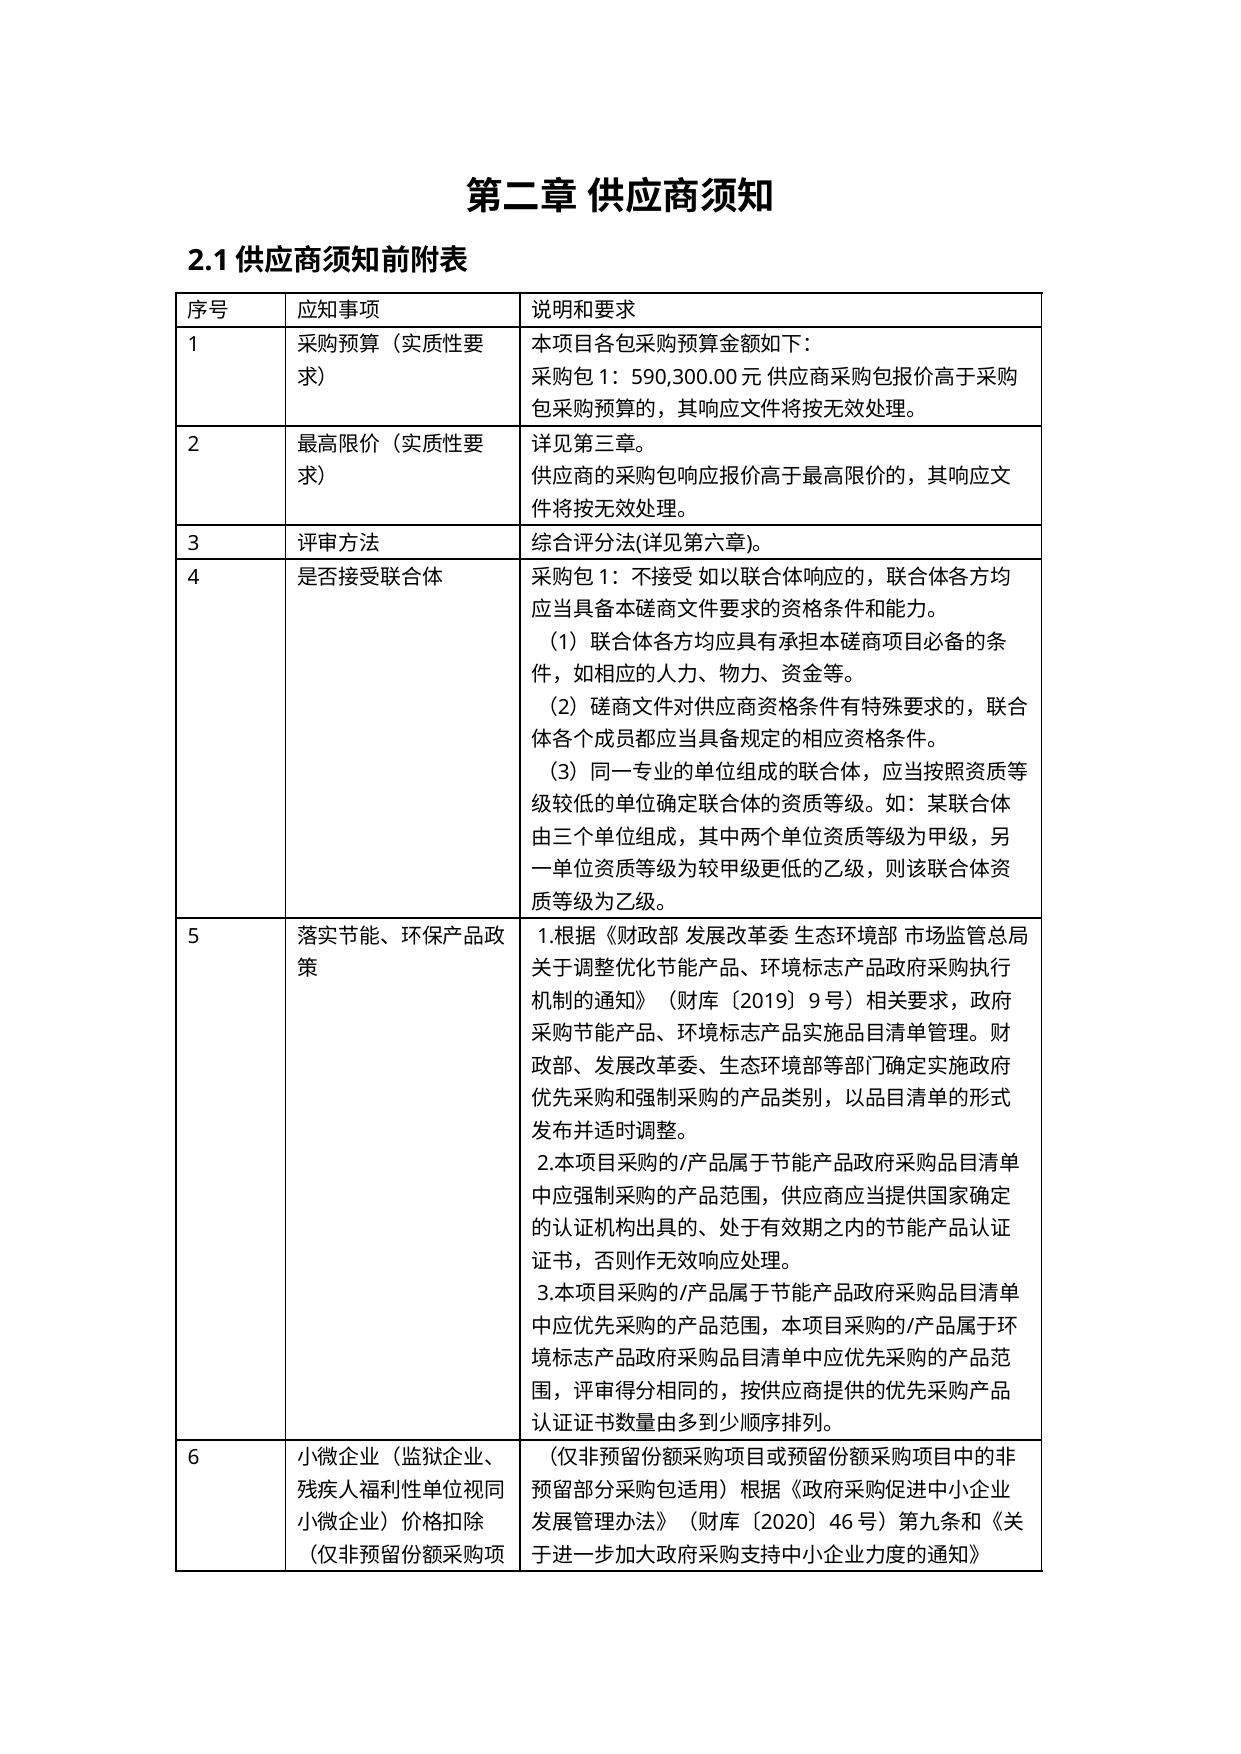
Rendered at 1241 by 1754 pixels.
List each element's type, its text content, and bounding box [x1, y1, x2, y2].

table_cell 采购包1：不接受 如以联合体响应的，联合体各方均应当具备本磋商文件要求的资格条件和能力。 （1）联合体各方均应具有承担本磋商项目必备的条件，如相应的人力、物力、资金等。 （2）磋商文件对供应商资格条件有特殊要求的，联合体各个成员都应当具备规定的相应资格条件。 （3）同一专业的单位组成的联合体，应当按照资质等级较低的单位确定联合体的资质等级。如：某联合体由三个单位组成，其中两个单位资质等级为甲级，另一单位资质等级为较甲级更低的乙级，则该联合体资质等级为乙级。 [521, 560, 1041, 917]
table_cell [521, 1441, 1041, 1570]
table_cell 最高限价（实质性要求） [286, 427, 519, 524]
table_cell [286, 1441, 519, 1570]
table_cell 采购预算（实质性要求） [286, 328, 519, 425]
table_cell 详见第三章。 供应商的采购包响应报价高于最高限价的，其响应文件将按无效处理。 [521, 427, 1041, 524]
table_header 说明和要求 [521, 294, 1041, 326]
table_cell 综合评分法(详见第六章)。 [521, 526, 1041, 558]
table_cell 5 [177, 919, 285, 1439]
table_cell 4 [177, 560, 285, 917]
text 2.1供应商须知前附表 [187, 227, 1053, 292]
table_cell 落实节能、环保产品政策 [286, 919, 519, 1439]
text 第二章 供应商须知 [187, 162, 1053, 227]
table_cell 3 [177, 526, 285, 558]
table_cell 是否接受联合体 [286, 560, 519, 917]
table_cell 6 [177, 1441, 285, 1570]
table_header 序号 [177, 294, 285, 326]
table_cell 2 [177, 427, 285, 524]
table_cell 1.根据《财政部 发展改革委 生态环境部 市场监管总局关于调整优化节能产品、环境标志产品政府采购执行机制的通知》（财库〔2019〕9号）相关要求，政府采购节能产品、环境标志产品实施品目清单管理。财政部、发展改革委、生态环境部等部门确定实施政府优先采购和强制采购的产品类别，以品目清单的形式发布并适时调整。 2.本项目采购的/产品属于节能产品政府采购品目清单中应强制采购的产品范围，供应商应当提供国家确定的认证机构出具的、处于有效期之内的节能产品认证证书，否则作无效响应处理。 3.本项目采购的/产品属于节能产品政府采购品目清单中应优先采购的产品范围，本项目采购的/产品属于环境标志产品政府采购品目清单中应优先采购的产品范围，评审得分相同的，按供应商提供的优先采购产品认证证书数量由多到少顺序排列。 [521, 919, 1041, 1439]
table_cell 评审方法 [286, 526, 519, 558]
table_header 应知事项 [286, 294, 519, 326]
table_cell 1 [177, 328, 285, 425]
table_cell 本项目各包采购预算金额如下： 采购包1：590,300.00元 供应商采购包报价高于采购包采购预算的，其响应文件将按无效处理。 [521, 328, 1041, 425]
